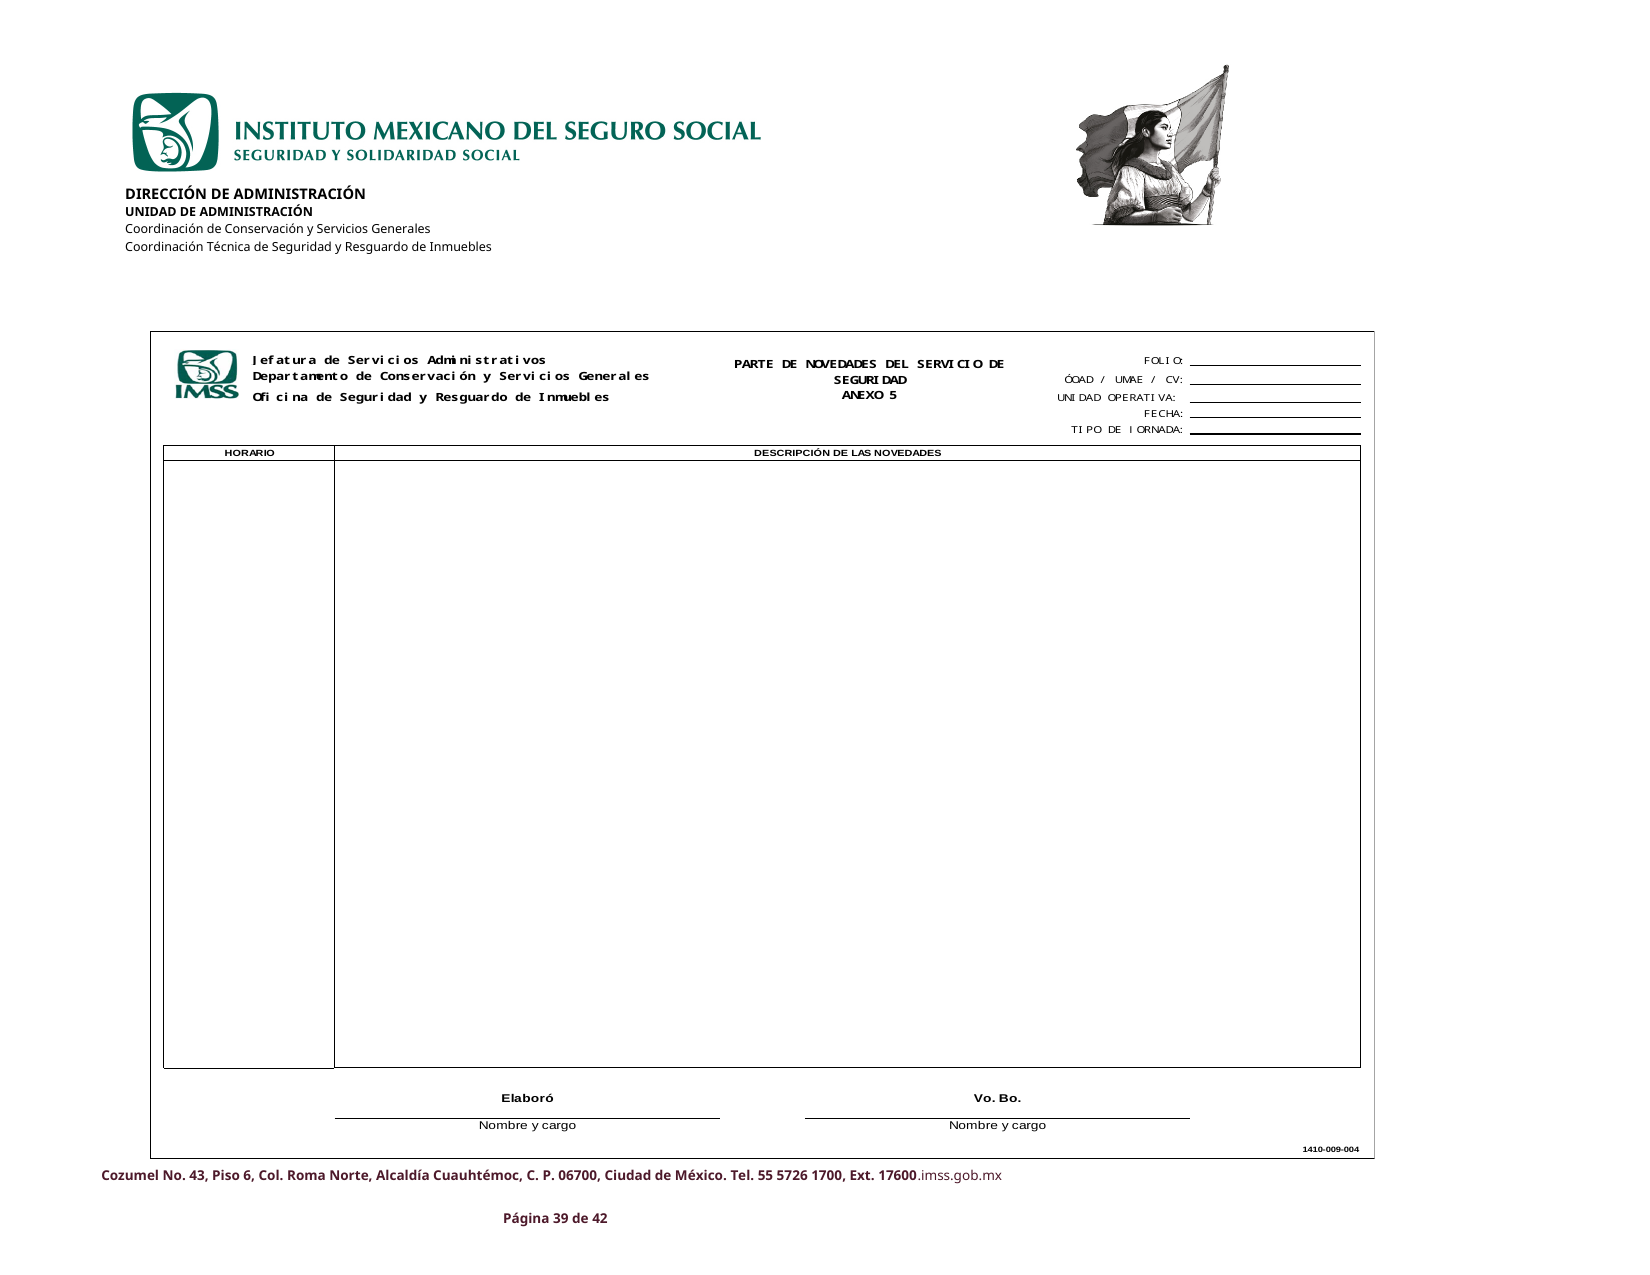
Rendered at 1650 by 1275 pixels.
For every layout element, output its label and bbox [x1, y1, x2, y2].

picture [164, 446, 334, 460]
picture [335, 446, 1300, 460]
picture [24, 2, 1300, 1275]
